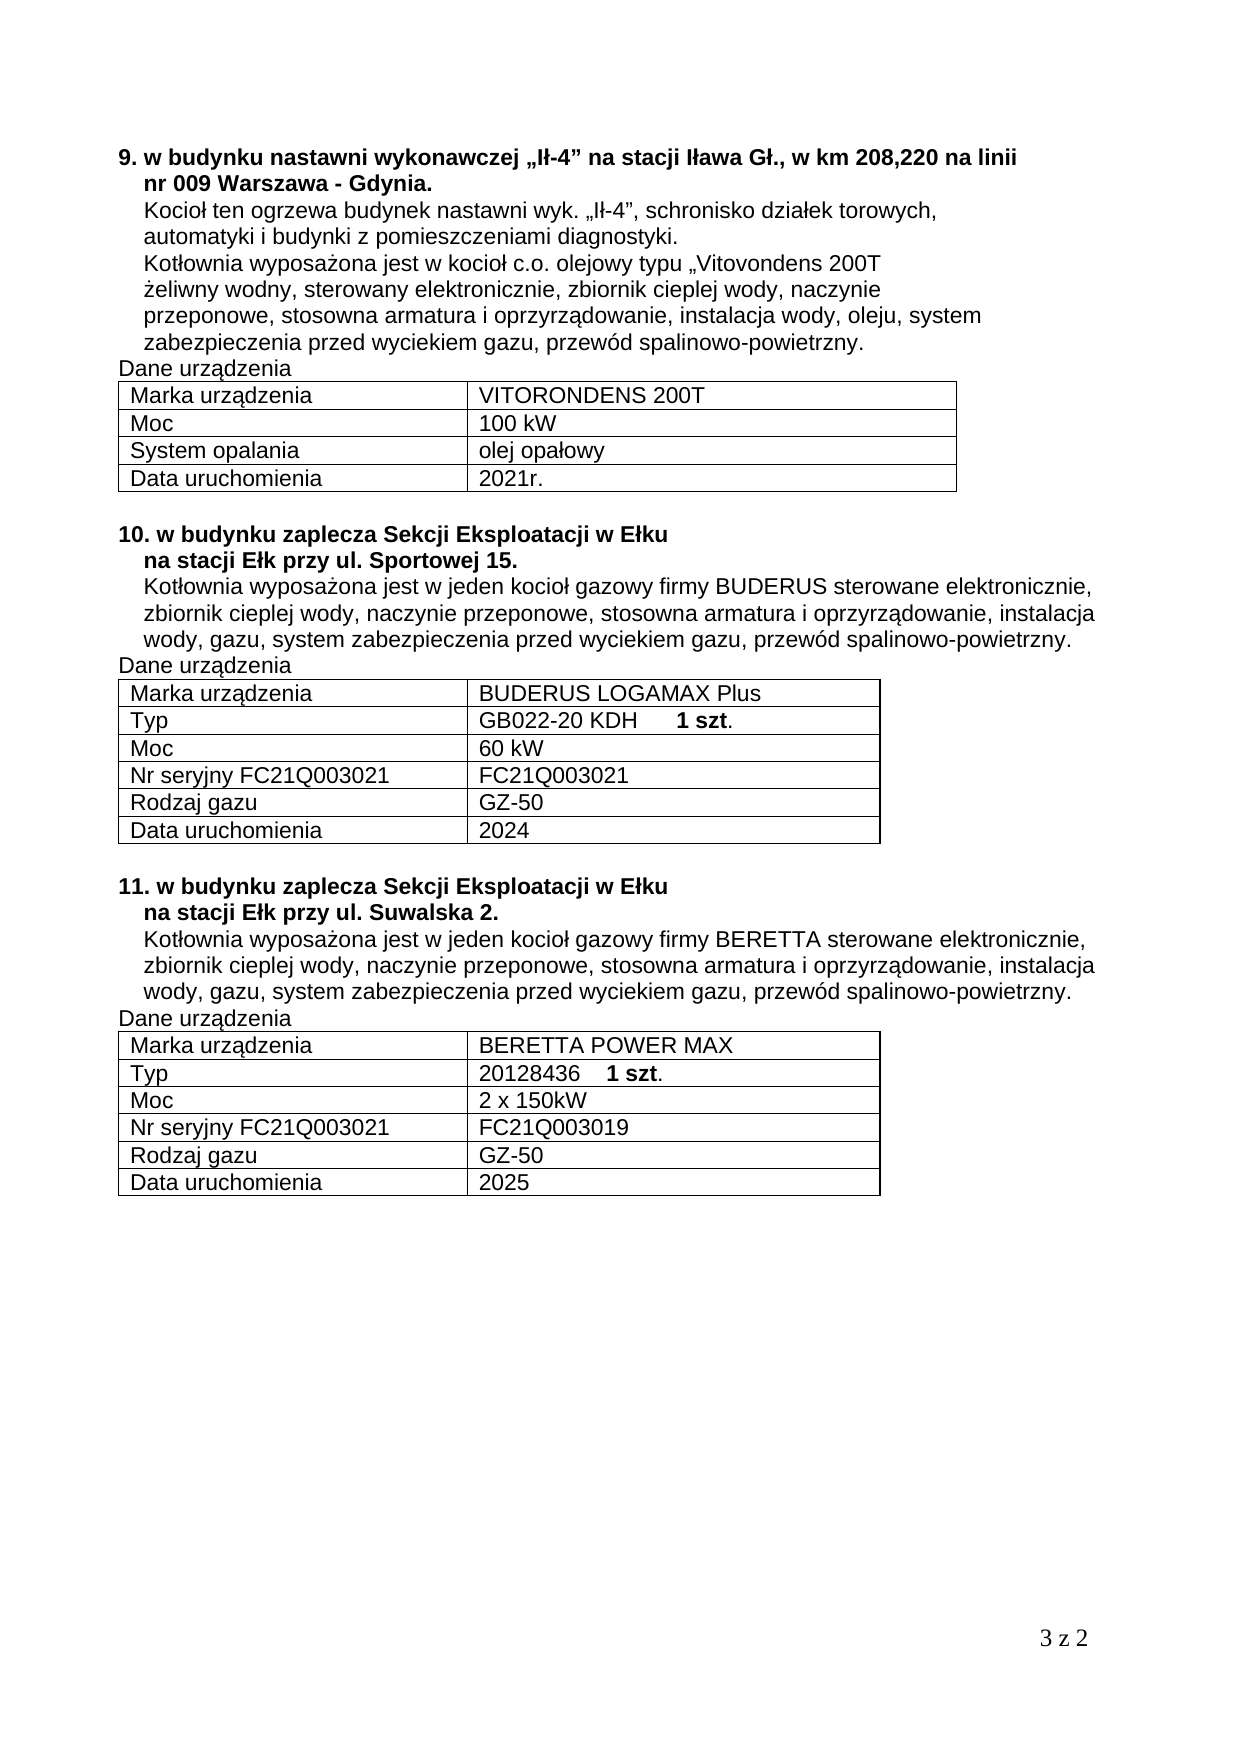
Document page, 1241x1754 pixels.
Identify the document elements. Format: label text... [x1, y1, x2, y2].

table_cell GZ-50 [468, 789, 879, 816]
table_cell FC21Q003019 [468, 1114, 879, 1141]
table_cell Typ [119, 1060, 467, 1086]
table_cell Nr seryjny FC21Q003021 [119, 762, 467, 788]
table_cell FC21Q003021 [468, 762, 879, 788]
table_header BUDERUS LOGAMAX Plus [468, 680, 879, 706]
text Kocioł ten ogrzewa budynek nastawni wyk. „Ił-4”, schronisko działek torowych, [118, 197, 1122, 223]
table_cell 100 kW [468, 410, 956, 436]
table_cell 2021r. [468, 465, 956, 491]
text na stacji Ełk przy ul. Sportowej 15. [118, 547, 1122, 573]
text Kotłownia wyposażona jest w kocioł c.o. olejowy typu „Vitovondens 200T [118, 249, 1122, 276]
text wody, gazu, system zabezpieczenia przed wyciekiem gazu, przewód spalinowo-powietrzny. [118, 978, 1122, 1005]
table_header BERETTA POWER MAX [468, 1032, 879, 1058]
text Dane urządzenia [118, 1005, 1122, 1031]
table_cell Rodzaj gazu [119, 1142, 467, 1168]
text zabezpieczenia przed wyciekiem gazu, przewód spalinowo-powietrzny. [118, 328, 1122, 355]
text żeliwny wodny, sterowany elektronicznie, zbiornik cieplej wody, naczynie [118, 276, 1122, 302]
table_cell Moc [119, 410, 467, 436]
table_cell Typ [119, 707, 467, 733]
table_cell 60 kW [468, 735, 879, 761]
text 10. w budynku zaplecza Sekcji Eksploatacji w Ełku [118, 521, 1122, 547]
text zbiornik cieplej wody, naczynie przeponowe, stosowna armatura i oprzyrządowanie, instalacja [118, 952, 1122, 978]
text na stacji Ełk przy ul. Suwalska 2. [118, 899, 1122, 926]
text zbiornik cieplej wody, naczynie przeponowe, stosowna armatura i oprzyrządowanie, instalacja [118, 600, 1122, 626]
table_cell 2025 [468, 1169, 879, 1195]
text Kotłownia wyposażona jest w jeden kocioł gazowy firmy BUDERUS sterowane elektronicznie, [118, 573, 1122, 600]
text 11. w budynku zaplecza Sekcji Eksploatacji w Ełku [118, 873, 1122, 899]
table_cell 2024 [468, 817, 879, 843]
table_cell System opalania [119, 437, 467, 463]
table_cell GZ-50 [468, 1142, 879, 1168]
text wody, gazu, system zabezpieczenia przed wyciekiem gazu, przewód spalinowo-powietrzny. [118, 626, 1122, 652]
table_cell Data uruchomienia [119, 465, 467, 491]
text 9. w budynku nastawni wykonawczej „Ił-4” na stacji Iława Gł., w km 208,220 na linii [118, 144, 1122, 170]
table_header VITORONDENS 200T [468, 382, 956, 409]
text Dane urządzenia [118, 652, 1122, 679]
table_cell 20128436 1 szt. [468, 1060, 879, 1086]
text Dane urządzenia [118, 355, 1122, 381]
text Kotłownia wyposażona jest w jeden kocioł gazowy firmy BERETTA sterowane elektronicznie, [118, 926, 1122, 952]
text przeponowe, stosowna armatura i oprzyrządowanie, instalacja wody, oleju, system [118, 302, 1122, 328]
table_header Marka urządzenia [119, 382, 467, 409]
text automatyki i budynki z pomieszczeniami diagnostyki. [118, 223, 1122, 249]
table_cell Nr seryjny FC21Q003021 [119, 1114, 467, 1141]
table_cell GB022-20 KDH 1 szt. [468, 707, 879, 733]
table_header Marka urządzenia [119, 1032, 467, 1058]
table_header Marka urządzenia [119, 680, 467, 706]
table_cell Rodzaj gazu [119, 789, 467, 816]
table_cell Moc [119, 735, 467, 761]
table_cell olej opałowy [468, 437, 956, 463]
table_cell Moc [119, 1087, 467, 1113]
table_cell 2 x 150kW [468, 1087, 879, 1113]
table_cell Data uruchomienia [119, 1169, 467, 1195]
table_cell Data uruchomienia [119, 817, 467, 843]
text nr 009 Warszawa - Gdynia. [118, 170, 1122, 197]
